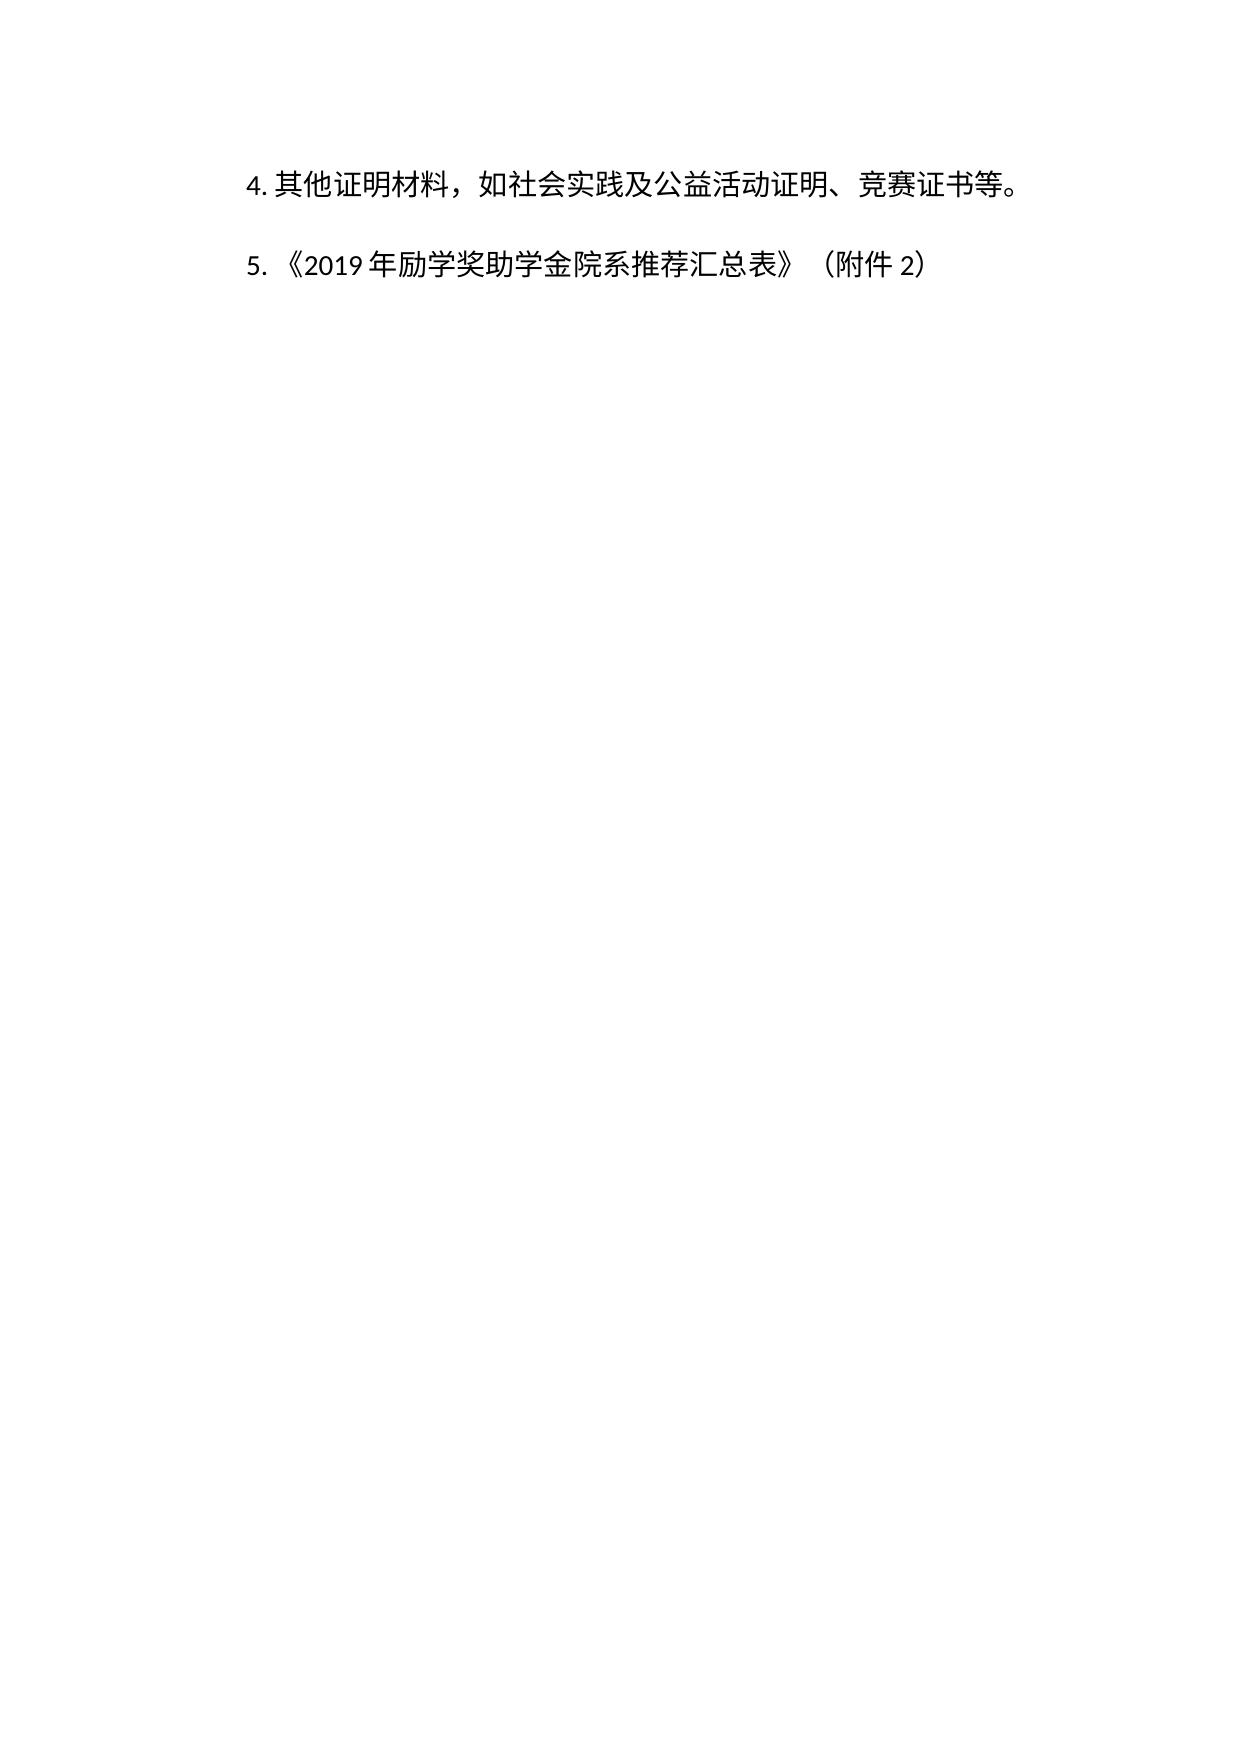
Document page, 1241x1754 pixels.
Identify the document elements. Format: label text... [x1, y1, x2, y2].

text 4. 其他证明材料，如社会实践及公益活动证明、竞赛证书等。 [187, 162, 1053, 204]
text 5. 《2019年励学奖助学金院系推荐汇总表》（附件2） [187, 242, 1053, 284]
